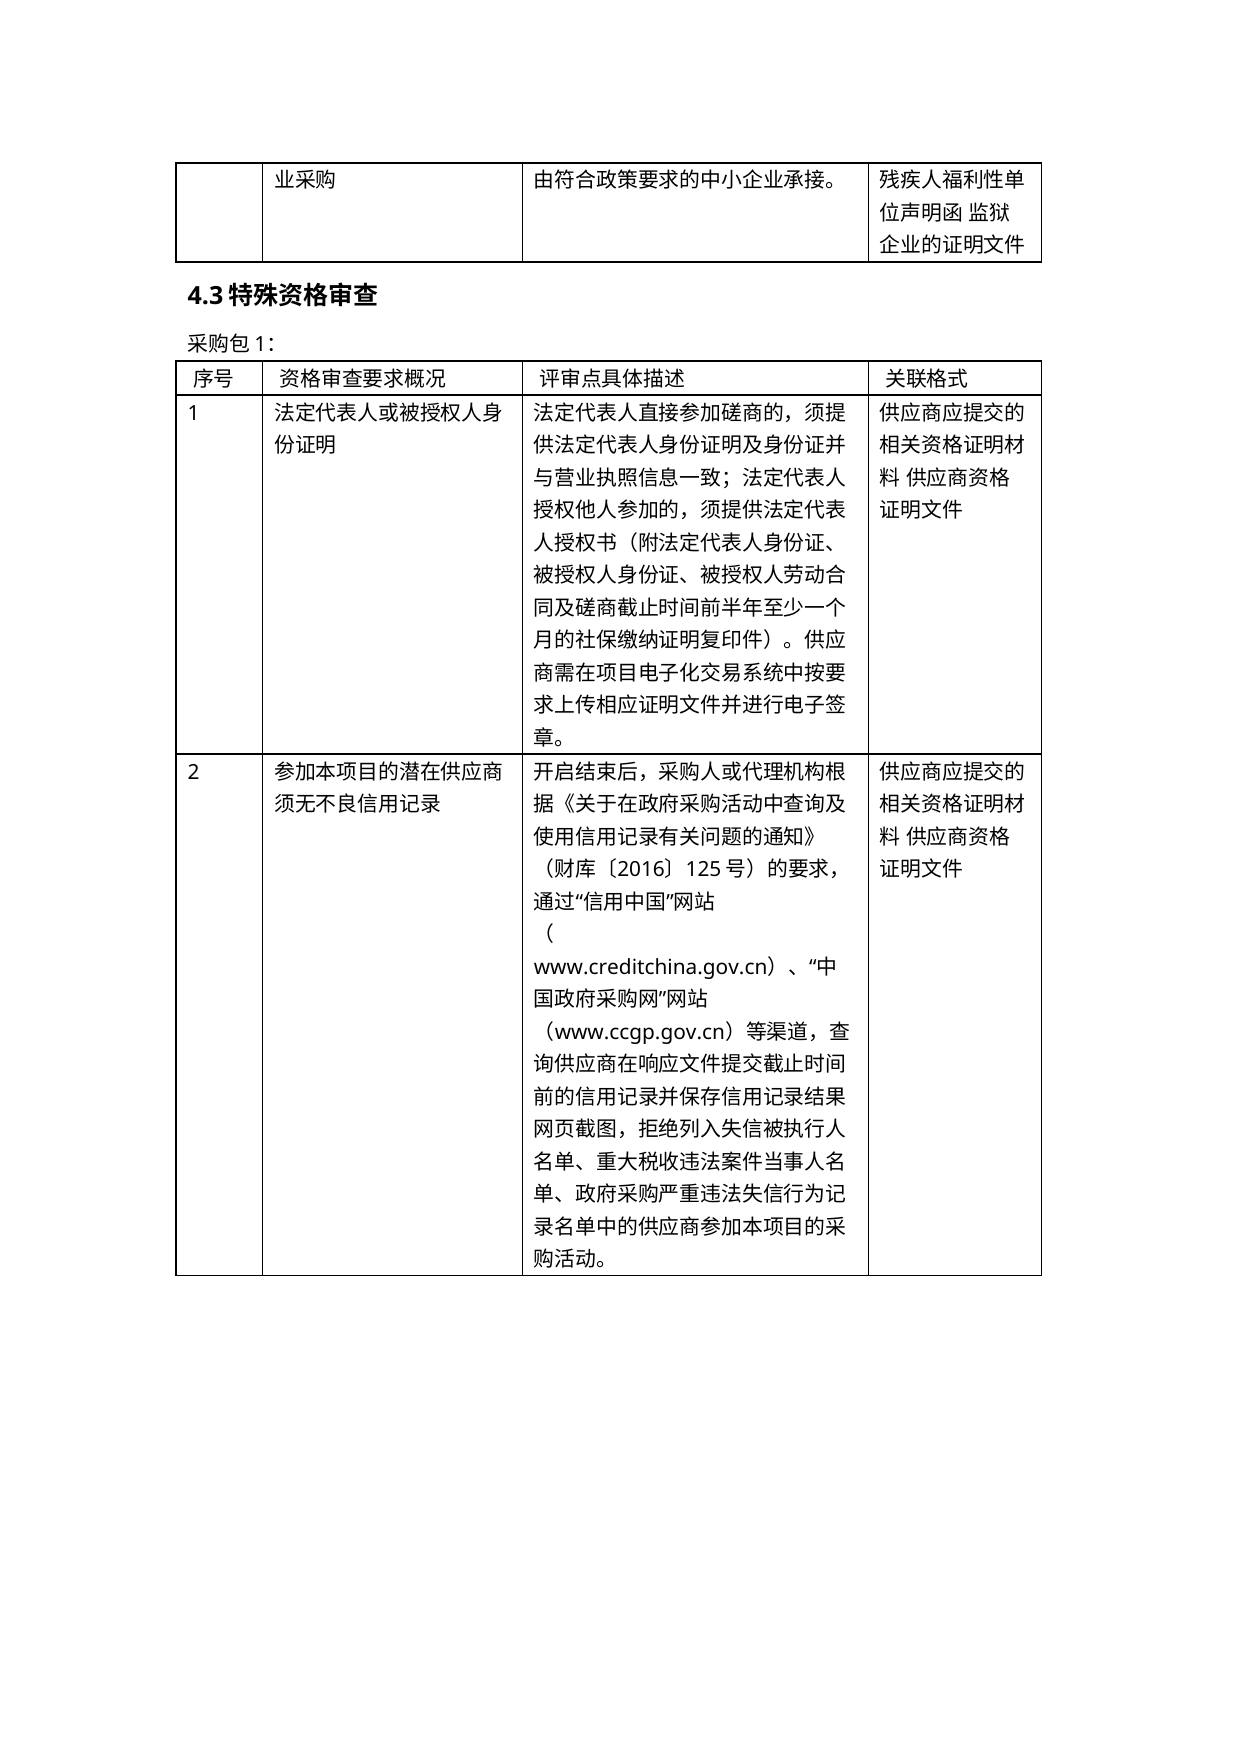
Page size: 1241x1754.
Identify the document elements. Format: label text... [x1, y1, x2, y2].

table_cell 本采购包专门面向中小企业采购 [263, 164, 522, 261]
table_header 关联格式 [869, 362, 1041, 394]
table_cell 参加本项目的潜在供应商须无不良信用记录 [263, 755, 522, 1275]
table_cell 供应商应提交的相关资格证明材料 供应商资格证明文件 [869, 396, 1041, 753]
table_cell 法定代表人直接参加磋商的，须提供法定代表人身份证明及身份证并与营业执照信息一致；法定代表人授权他人参加的，须提供法定代表人授权书（附法定代表人身份证、被授权人身份证、被授权人劳动合同及磋商截止时间前半年至少一个月的社保缴纳证明复印件）。供应商需在项目电子化交易系统中按要求上传相应证明文件并进行电子签章。 [523, 396, 868, 753]
table_cell 开启结束后，采购人或代理机构根据《关于在政府采购活动中查询及使用信用记录有关问题的通知》（财库〔2016〕125号）的要求，通过“信用中国”网站（www.creditchina.gov.cn）、“中国政府采购网”网站 （www.ccgp.gov.cn）等渠道，查询供应商在响应文件提交截止时间前的信用记录并保存信用记录结果网页截图，拒绝列入失信被执行人名单、重大税收违法案件当事人名单、政府采购严重违法失信行为记录名单中的供应商参加本项目的采购活动。 [523, 755, 868, 1275]
table_cell 1 [177, 164, 262, 261]
table_cell 1 [177, 396, 262, 753]
table_header 评审点具体描述 [523, 362, 868, 394]
table_header 资格审查要求概况 [263, 362, 522, 394]
table_cell 法定代表人或被授权人身份证明 [263, 396, 522, 753]
table_header 序号 [177, 362, 262, 394]
text 采购包1： [187, 328, 1053, 360]
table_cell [523, 164, 868, 261]
text 4.3特殊资格审查 [187, 263, 1053, 328]
table_cell 供应商应提交的相关资格证明材料 供应商资格证明文件 [869, 755, 1041, 1275]
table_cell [869, 164, 1041, 261]
table_cell 2 [177, 755, 262, 1275]
